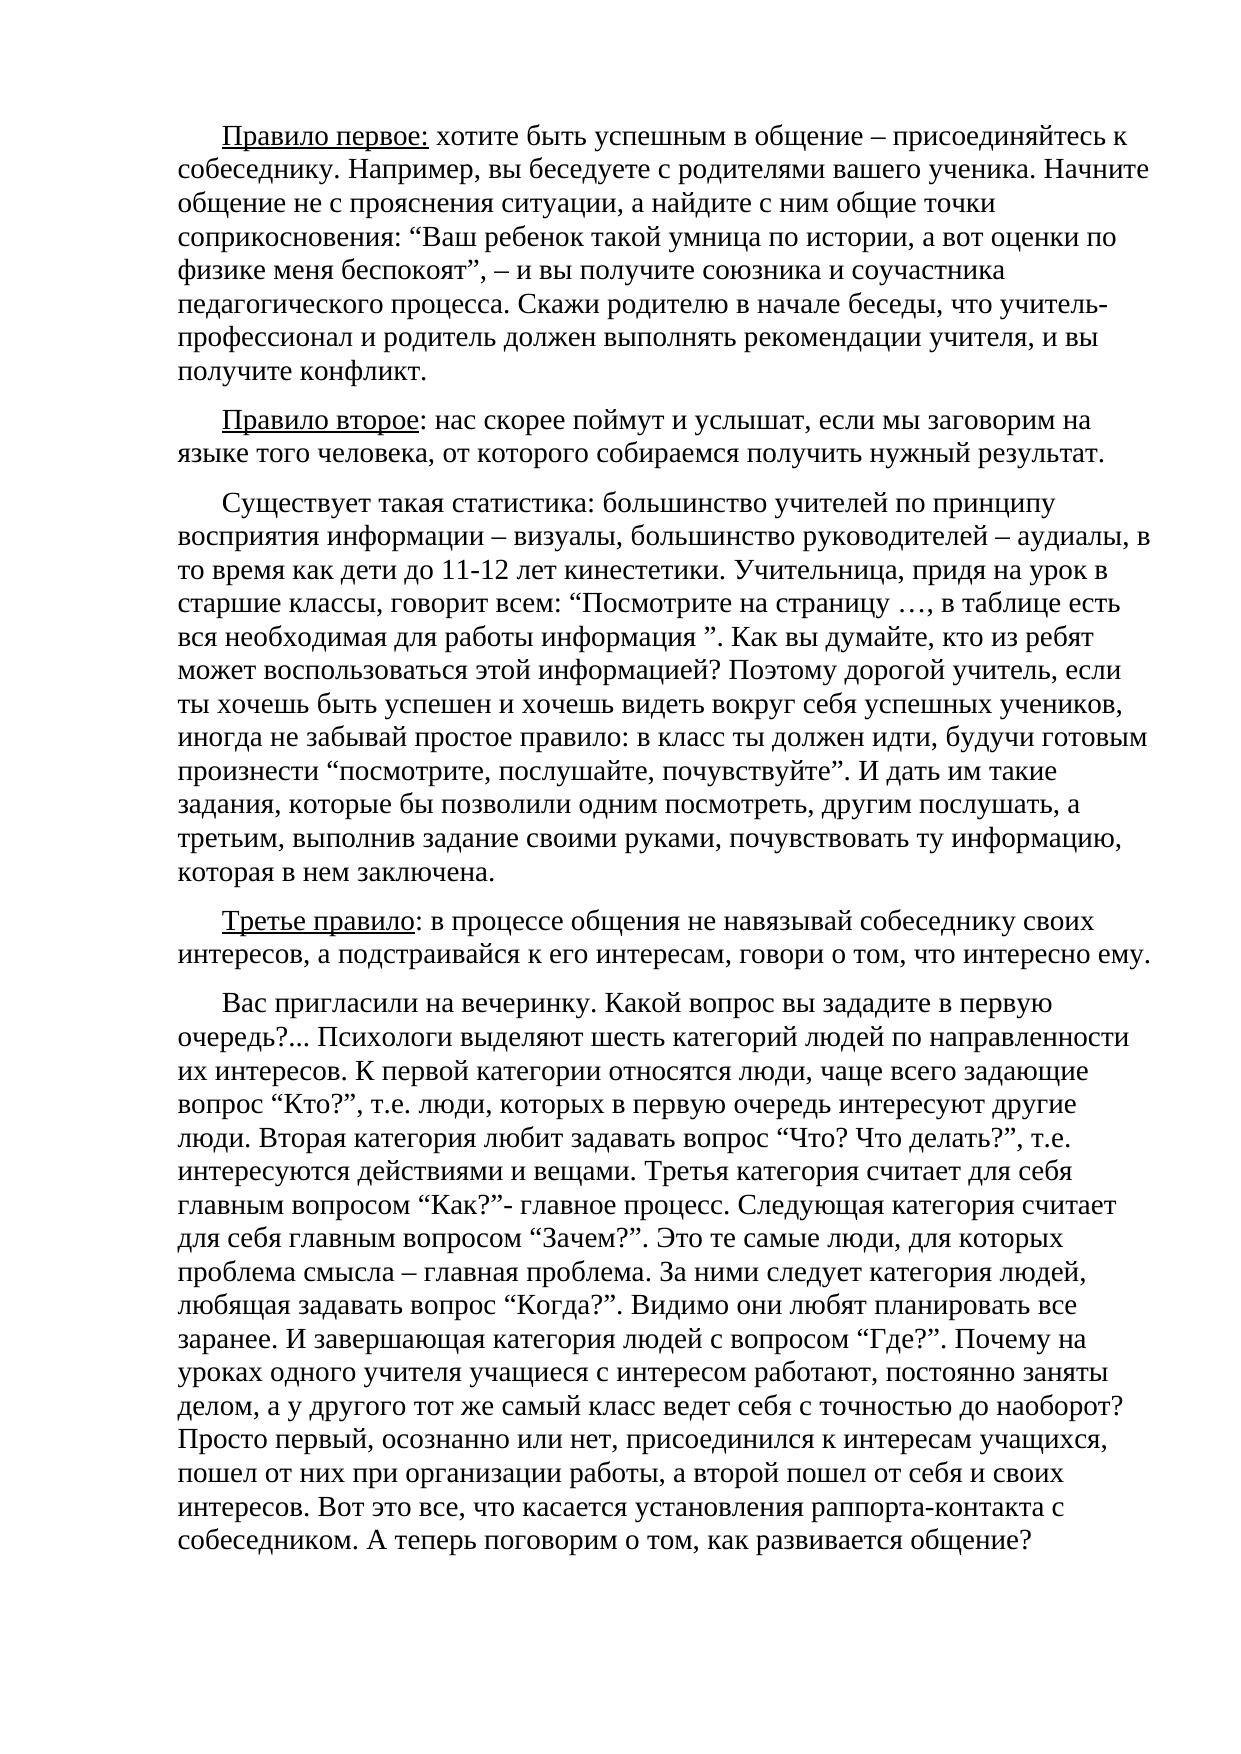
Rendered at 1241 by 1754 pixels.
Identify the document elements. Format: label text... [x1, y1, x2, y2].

text Правило второе: нас скорее поймут и услышат, если мы заговорим на языке того человека, от которого собираемся получить нужный результат. [177, 402, 1152, 469]
text Правило первое: хотите быть успешным в общение – присоединяйтесь к собеседнику. Например, вы беседуете с родителями вашего ученика. Начните общение не с прояснения ситуации, а найдите с ним общие точки соприкосновения: “Ваш ребенок такой умница по истории, а вот оценки по физике меня беспокоят”, – и вы получите союзника и соучастника педагогического процесса. Скажи родителю в начале беседы, что учитель- профессионал и родитель должен выполнять рекомендации учителя, и вы получите конфликт. [177, 118, 1152, 386]
text Вас пригласили на вечеринку. Какой вопрос вы зададите в первую очередь?... Психологи выделяют шесть категорий людей по направленности их интересов. К первой категории относятся люди, чаще всего задающие вопрос “Кто?”, т.е. люди, которых в первую очередь интересуют другие люди. Вторая категория любит задавать вопрос “Что? Что делать?”, т.е. интересуются действиями и вещами. Третья категория считает для себя главным вопросом “Как?”- главное процесс. Следующая категория считает для себя главным вопросом “Зачем?”. Это те самые люди, для которых проблема смысла – главная проблема. За ними следует категория людей, любящая задавать вопрос “Когда?”. Видимо они любят планировать все заранее. И завершающая категория людей с вопросом “Где?”. Почему на уроках одного учителя учащиеся с интересом работают, постоянно заняты делом, а у другого тот же самый класс ведет себя с точностью до наоборот? Просто первый, осознанно или нет, присоединился к интересам учащихся, пошел от них при организации работы, а второй пошел от себя и своих интересов. Вот это все, что касается установления раппорта-контакта с собеседником. А теперь поговорим о том, как развивается общение? [177, 986, 1152, 1556]
text Третье правило: в процессе общения не навязывай собеседнику своих интересов, а подстраивайся к его интересам, говори о том, что интересно ему. [177, 903, 1152, 970]
text Существует такая статистика: большинство учителей по принципу восприятия информации – визуалы, большинство руководителей – аудиалы, в то время как дети до 11-12 лет кинестетики. Учительница, придя на урок в старшие классы, говорит всем: “Посмотрите на страницу …, в таблице есть вся необходимая для работы информация ”. Как вы думайте, кто из ребят может воспользоваться этой информацией? Поэтому дорогой учитель, если ты хочешь быть успешен и хочешь видеть вокруг себя успешных учеников, иногда не забывай простое правило: в класс ты должен идти, будучи готовым произнести “посмотрите, послушайте, почувствуйте”. И дать им такие задания, которые бы позволили одним посмотреть, другим послушать, а третьим, выполнив задание своими руками, почувствовать ту информацию, которая в нем заключена. [177, 485, 1152, 887]
